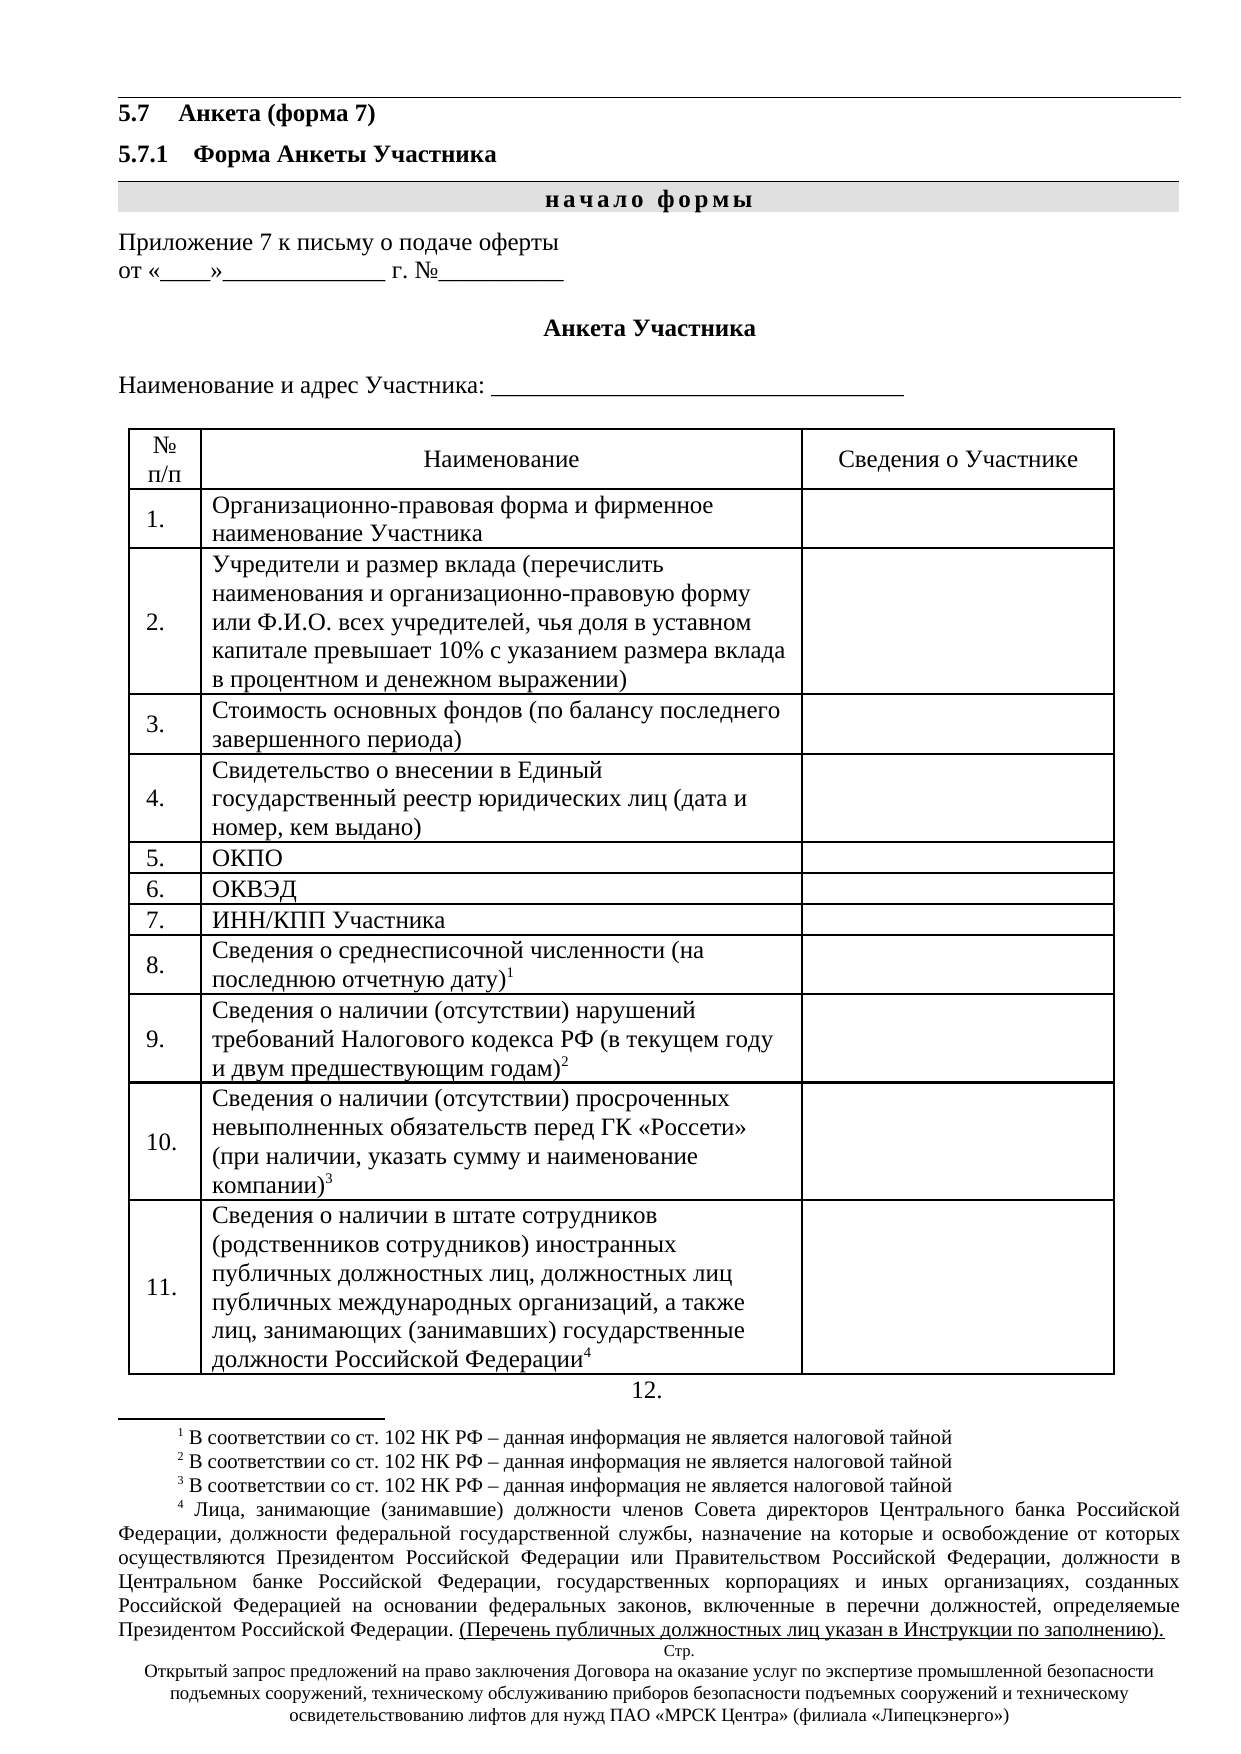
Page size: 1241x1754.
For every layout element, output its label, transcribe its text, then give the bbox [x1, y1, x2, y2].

table_cell Сведения о наличии в штате сотрудников (родственников сотрудников) иностранных публичных должностных лиц, должностных лиц публичных международных организаций, а также лиц, занимающих (занимавших) государственные должности Российской Федерации [202, 1201, 801, 1373]
text Наименование и адрес Участника: _________________________________ [118, 371, 1181, 399]
table_cell [803, 1201, 1113, 1373]
table_cell ОКВЭД [202, 874, 801, 903]
table_cell [803, 695, 1113, 753]
table_header Сведения о Участнике [803, 430, 1113, 488]
table_header [130, 936, 200, 993]
table_cell [803, 755, 1113, 841]
table_cell Свидетельство о внесении в Единый государственный реестр юридических лиц (дата и номер, кем выдано) [202, 755, 801, 841]
table_cell [130, 549, 200, 693]
table_cell [130, 1201, 200, 1373]
table_cell [803, 874, 1113, 903]
table_cell [130, 490, 200, 547]
table_header Наименование [202, 430, 801, 488]
table_header Сведения о среднесписочной численности (на последнюю отчетную дату) [202, 936, 801, 993]
text Анкета Участника [118, 313, 1181, 342]
subtitle Форма Анкеты Участника [118, 139, 1181, 168]
table_cell Сведения о наличии (отсутствии) просроченных невыполненных обязательств перед ГК «Россети» (при наличии, указать сумму и наименование компании) [202, 1084, 801, 1198]
table_cell [803, 490, 1113, 547]
table_cell [130, 843, 200, 872]
table_header № п/п [130, 430, 200, 488]
text начало формы [118, 182, 1179, 212]
table_cell [130, 755, 200, 841]
table_cell ИНН/КПП Участника [202, 905, 801, 933]
table_cell [130, 874, 200, 903]
text Приложение 7 к письму о подаче оферты от «____»_____________ г. №__________ [118, 227, 1181, 284]
table_cell [130, 905, 200, 933]
table_cell [130, 995, 200, 1081]
table_header [803, 936, 1113, 993]
table_cell [130, 1084, 200, 1198]
table_cell [803, 843, 1113, 872]
table_cell [803, 905, 1113, 933]
table_cell Организационно-правовая форма и фирменное наименование Участника [202, 490, 801, 547]
table_cell [803, 995, 1113, 1081]
table_cell Стоимость основных фондов (по балансу последнего завершенного периода) [202, 695, 801, 753]
table_cell Сведения о наличии (отсутствии) нарушений требований Налогового кодекса РФ (в текущем году и двум предшествующим годам) [202, 995, 801, 1081]
table_cell Учредители и размер вклада (перечислить наименования и организационно-правовую форму или Ф.И.О. всех учредителей, чья доля в уставном капитале превышает 10% с указанием размера вклада в процентном и денежном выражении) [202, 549, 801, 693]
table_cell [130, 695, 200, 753]
table_cell [803, 549, 1113, 693]
subtitle Анкета (форма 7) [118, 98, 1181, 127]
table_cell [803, 1084, 1113, 1198]
table_cell ОКПО [202, 843, 801, 872]
